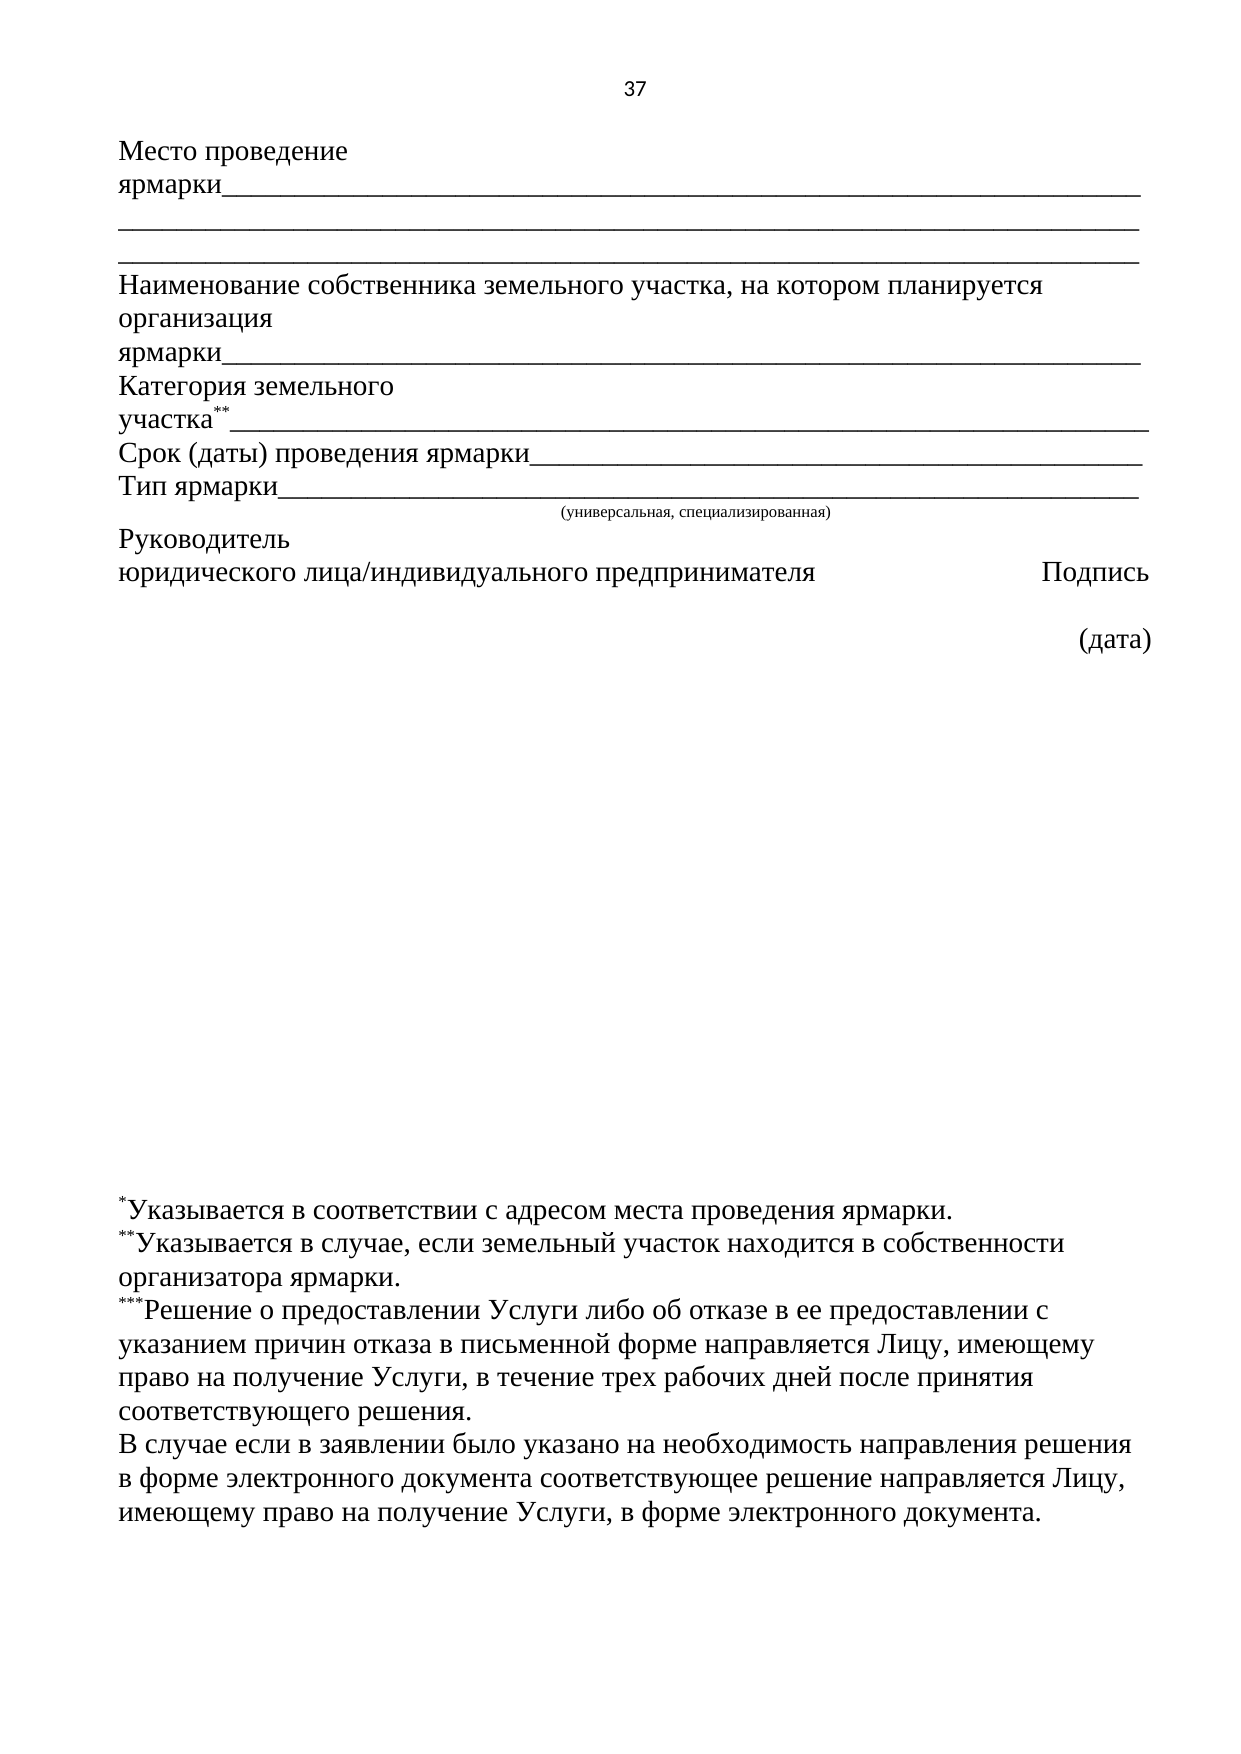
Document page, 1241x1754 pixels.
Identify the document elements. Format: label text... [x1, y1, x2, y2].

text Срок (даты) проведения ярмарки__________________________________________ [118, 435, 1152, 468]
text **Указывается в случае, если земельный участок находится в собственности организатора ярмарки. [118, 1225, 1152, 1292]
text юридического лица/индивидуального предпринимателя Подпись [118, 554, 1152, 588]
text Тип ярмарки___________________________________________________________ [118, 468, 1152, 502]
text ***Решение о предоставлении Услуги либо об отказе в ее предоставлении с указанием причин отказа в письменной форме направляется Лицу, имеющему право на получение Услуги, в течение трех рабочих дней после принятия соответствующего решения. [118, 1292, 1152, 1427]
text Категория земельного участка**_______________________________________________________________ [118, 368, 1152, 435]
text *Указывается в соответствии с адресом места проведения ярмарки. [118, 1192, 1152, 1225]
text В случае если в заявлении было указано на необходимость направления решения в форме электронного документа соответствующее решение направляется Лицу, имеющему право на получение Услуги, в форме электронного документа. [118, 1427, 1152, 1527]
text Место проведение ярмарки___________________________________________________________________________________________________________________________________________________________________________________________________________ [118, 133, 1152, 267]
text Руководитель [118, 521, 1152, 554]
text (дата) [118, 622, 1152, 655]
text (универсальная, специализированная) [487, 502, 1152, 521]
text Наименование собственника земельного участка, на котором планируется организация ярмарки_______________________________________________________________ [118, 267, 1152, 368]
